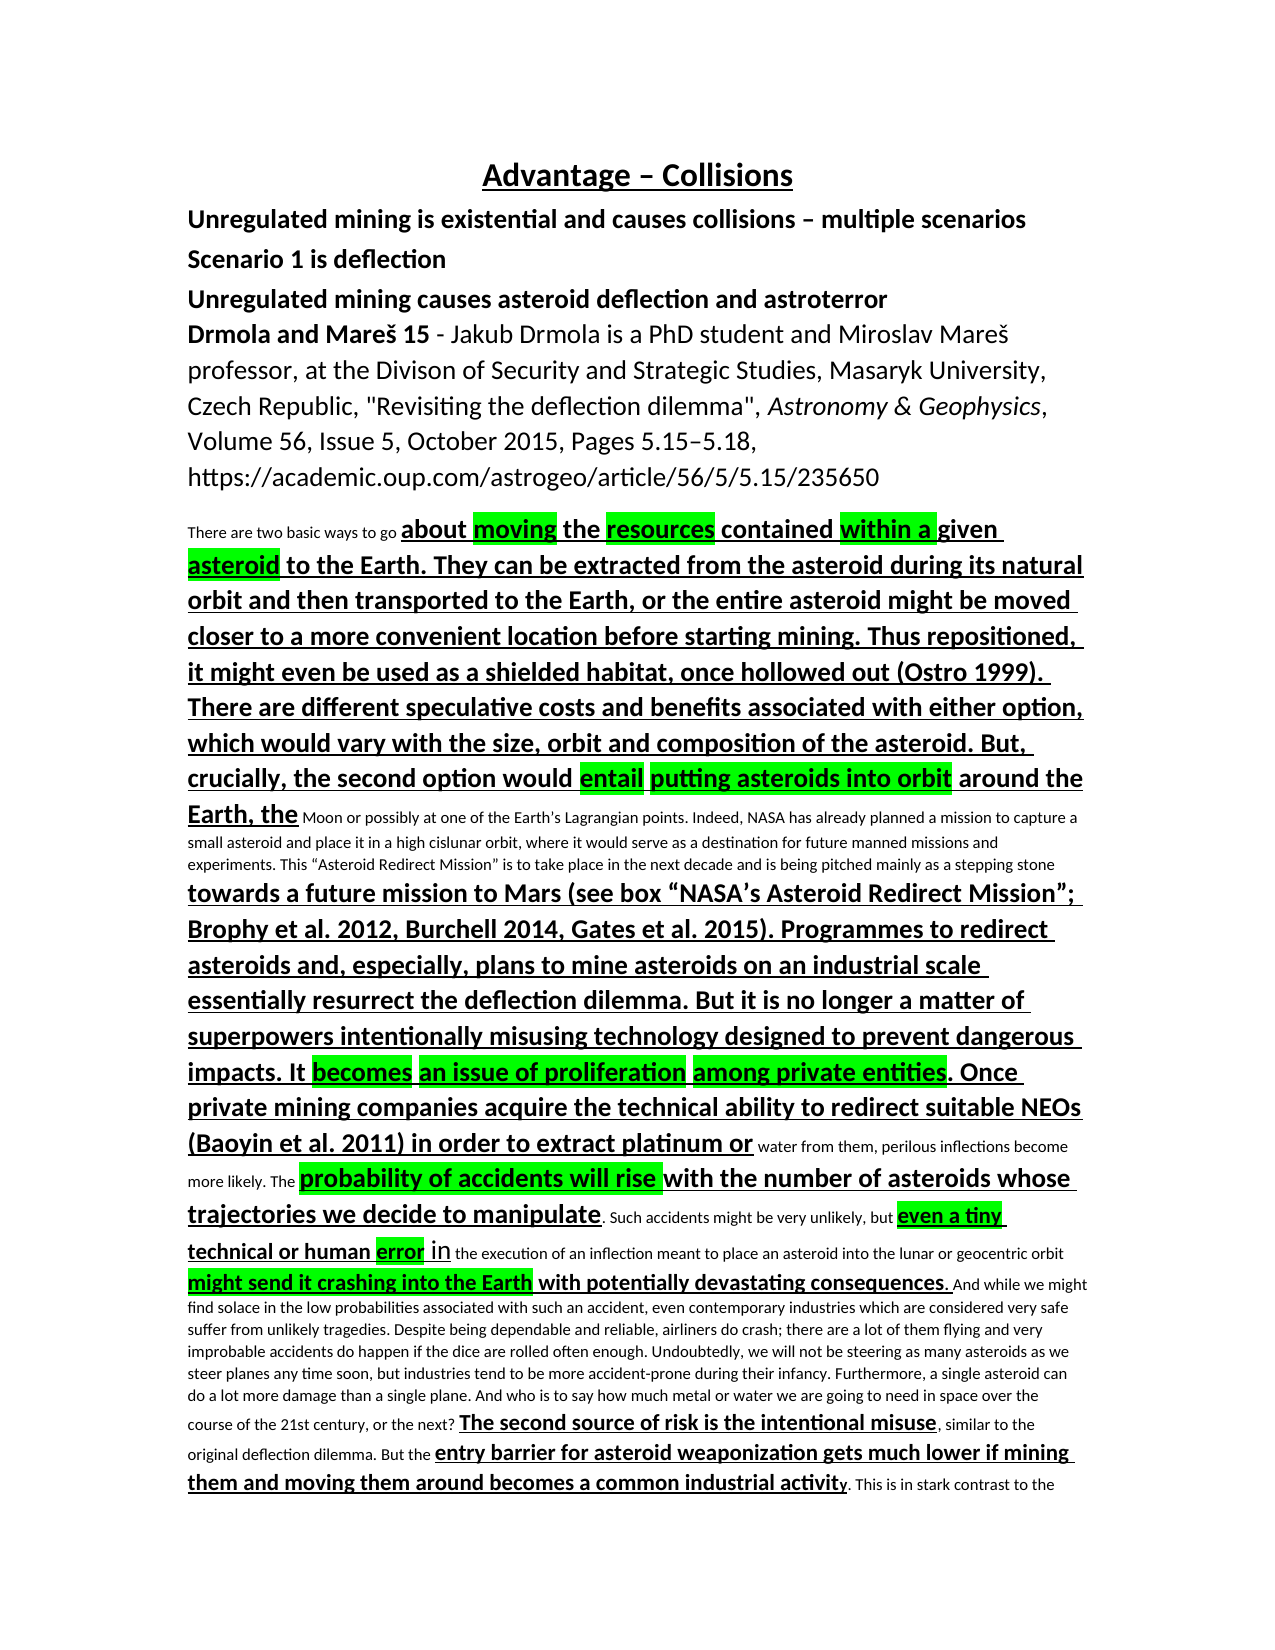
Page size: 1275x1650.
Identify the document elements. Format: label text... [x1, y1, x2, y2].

subtitle Unregulated mining is existential and causes collisions – multiple scenarios [187, 202, 1087, 235]
subtitle Advantage – Collisions [187, 154, 1087, 195]
subtitle Unregulated mining causes asteroid deflection and astroterror [187, 282, 1087, 315]
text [187, 512, 1087, 1496]
subtitle Scenario 1 is deflection [187, 242, 1087, 275]
text Drmola and Mareš 15 - Jakub Drmola is a PhD student and Miroslav Mareš professor, at the Divison of Security and Strategic Studies, Masaryk University, Czech Republic, "Revisiting the deflection dilemma", Astronomy & Geophysics, Volume 56, Issue 5, October 2015, Pages 5.15–5.18, https://academic.oup.com/astrogeo/article/56/5/5.15/235650 [187, 317, 1087, 493]
